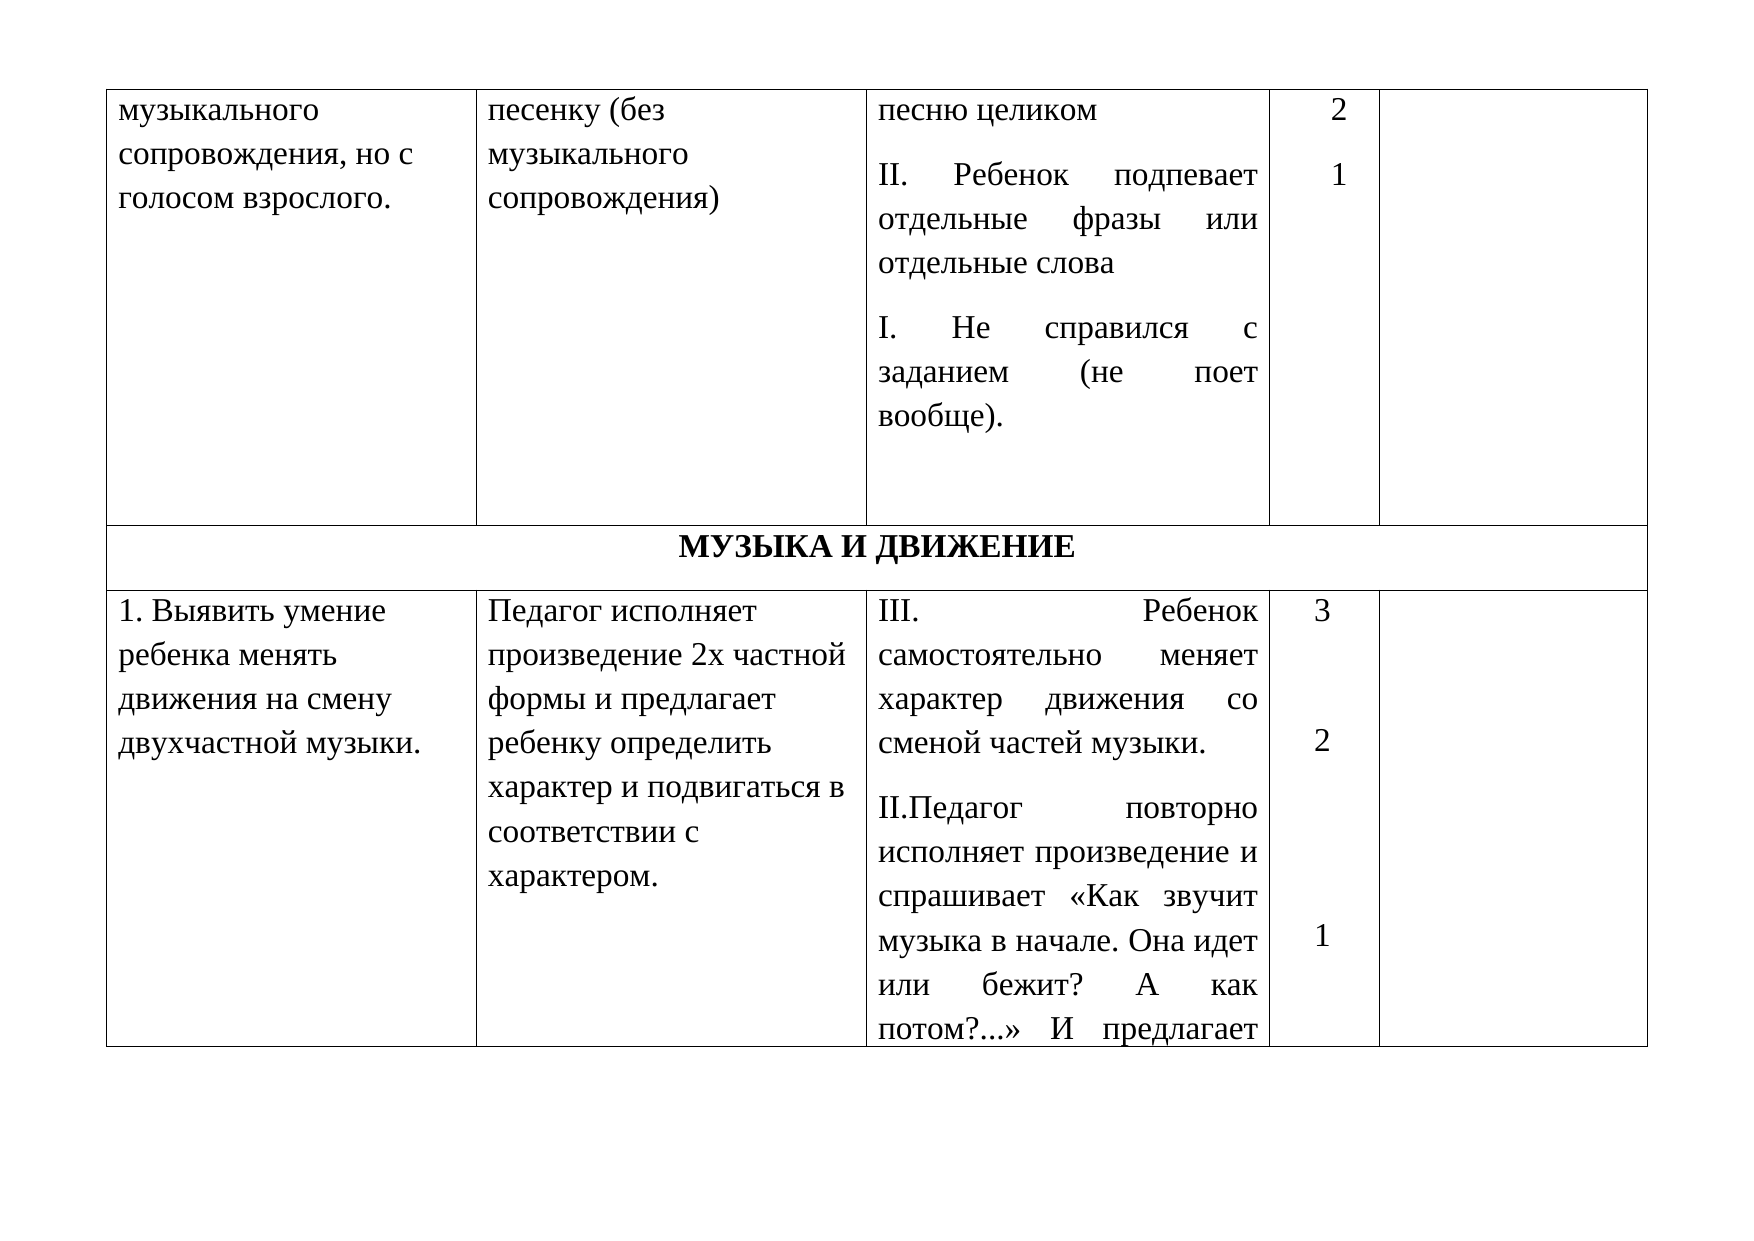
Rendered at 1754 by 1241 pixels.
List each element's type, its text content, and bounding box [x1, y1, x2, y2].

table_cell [477, 90, 866, 525]
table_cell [107, 591, 476, 1046]
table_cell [477, 591, 866, 1046]
table_cell МУЗЫКА И ДВИЖЕНИЕ [107, 526, 1647, 589]
table_cell 3 2 1 [1270, 90, 1379, 525]
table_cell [867, 90, 1269, 525]
table_cell [1380, 90, 1647, 525]
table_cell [867, 591, 1269, 1046]
table_cell 3 2 1 [1270, 591, 1379, 1046]
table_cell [107, 90, 476, 525]
table_cell [1380, 591, 1647, 1046]
